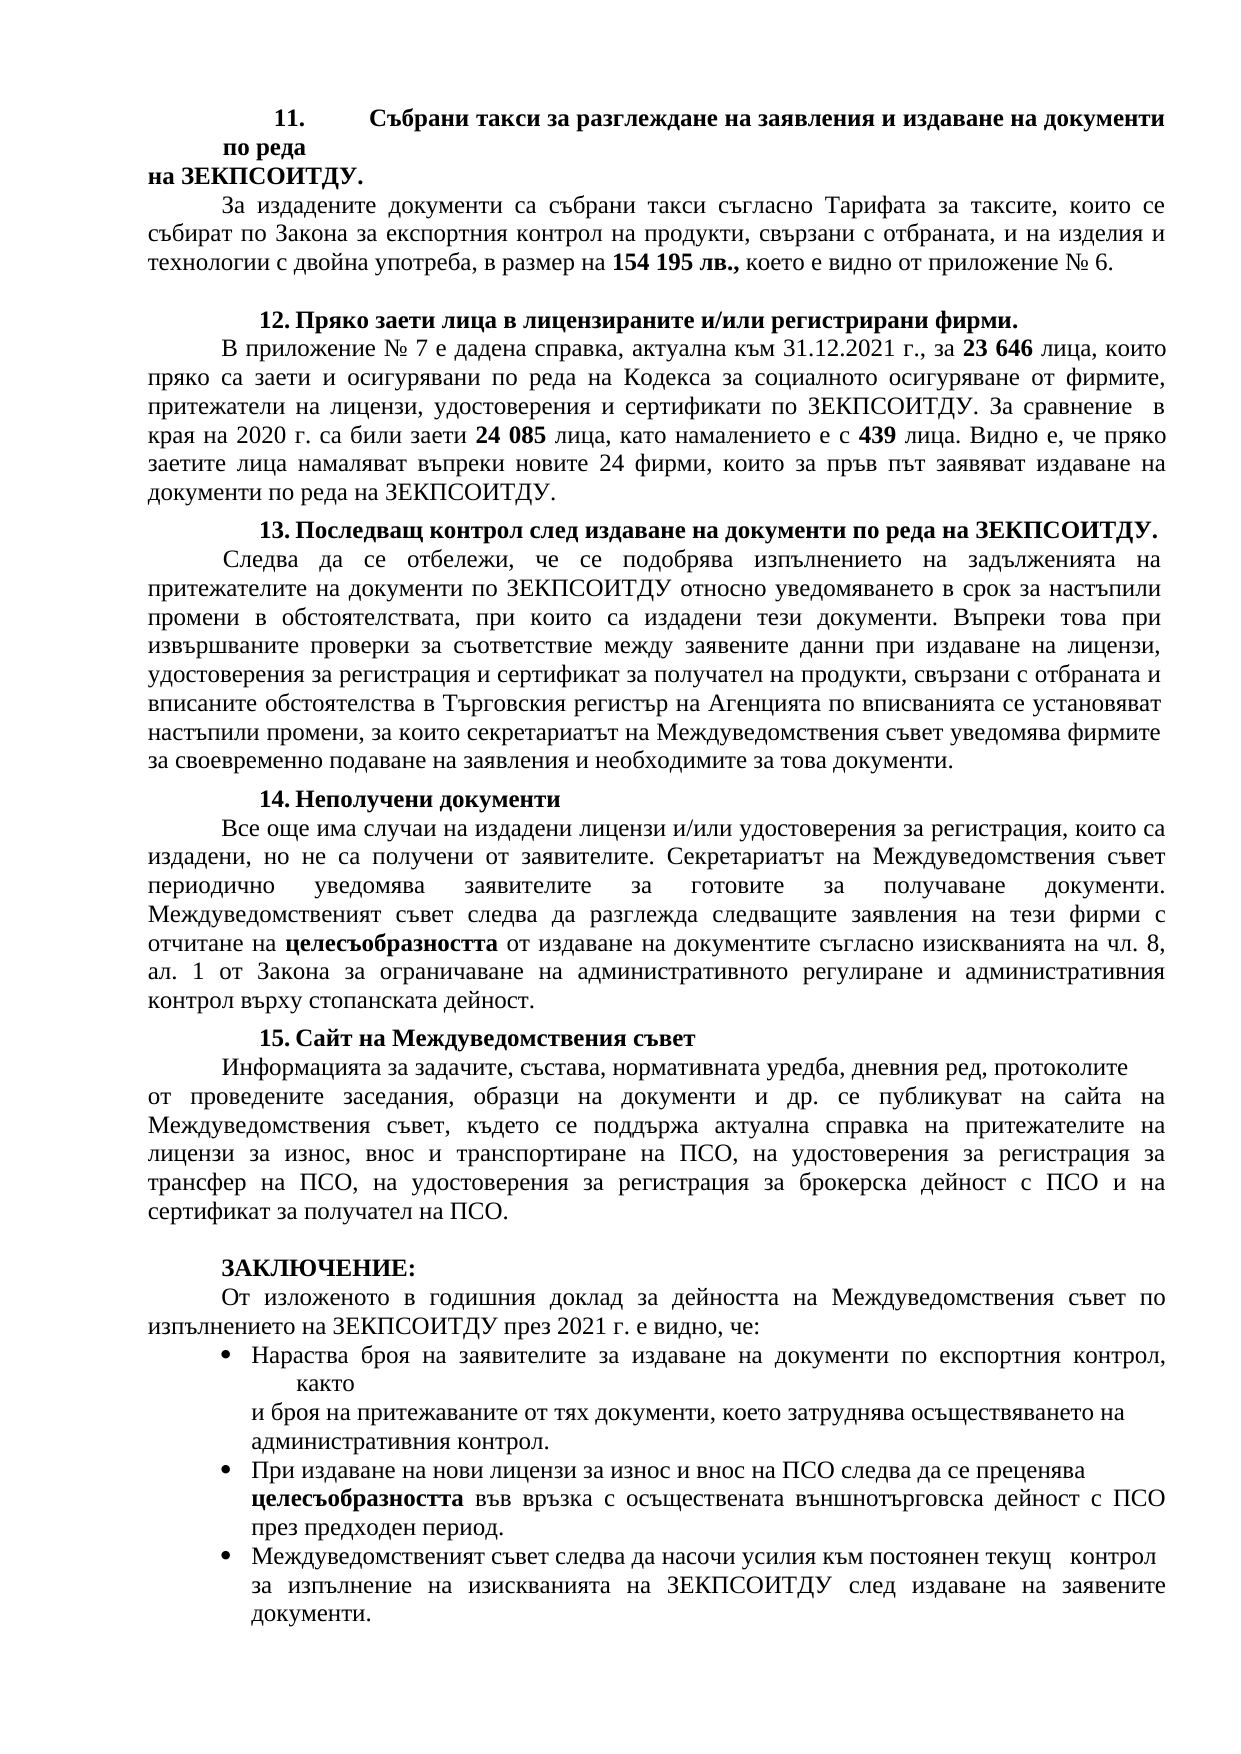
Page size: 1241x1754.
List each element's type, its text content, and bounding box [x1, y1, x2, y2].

text От изложеното в годишния доклад за дейността на Междуведомствения съвет по изпълнението на ЗЕКПСОИТДУ през 2021 г. е видно, че: [148, 1282, 1167, 1340]
text Информацията за задачите, състава, нормативната уредба, дневния ред, протоколите [148, 1052, 1167, 1081]
list Междуведомственият съвет следва да насочи усилия към постоянен текущ контрол [221, 1541, 1167, 1570]
list Пряко заети лица в лицензираните и/или регистрирани фирми. [223, 305, 1167, 333]
text и броя на притежаваните от тях документи, което затруднява осъществяването на [221, 1397, 1167, 1426]
text за изпълнение на изискванията на ЗЕКПСОИТДУ след издаване на заявените документи. [251, 1570, 1167, 1627]
text на ЗЕКПСОИТДУ. [148, 161, 1167, 190]
text Все още има случаи на издадени лицензи и/или удостоверения за регистрация, които са издадени, но не са получени от заявителите. Секретариатът на Междуведомствения съвет периодично уведомява заявителите за готовите за получаване документи. Междуведомственият съвет следва да разглежда следващите заявления на тези фирми с отчитане на целесъобразността от издаване на документите съгласно изискванията на чл. 8, ал. 1 от Закона за ограничаване на административното регулиране и административния контрол върху стопанската дейност. [148, 813, 1167, 1014]
list Неполучени документи [223, 784, 1167, 813]
text В приложение № 7 е дадена справка, актуална към 31.12.2021 г., за 23 646 лица, които пряко са заети и осигурявани по реда на Кодекса за социалното осигуряване от фирмите, притежатели на лицензи, удостоверения и сертификати по ЗЕКПСОИТДУ. За сравнение в края на 2020 г. са били заети 24 085 лица, като намалението е с 439 лица. Видно е, че пряко заетите лица намаляват въпреки новите 24 фирми, които за пръв път заявяват издаване на документи по реда на ЗЕКПСОИТДУ. [148, 333, 1167, 506]
list При издаване на нови лицензи за износ и внос на ПСО следва да се преценява [221, 1455, 1167, 1483]
list Последващ контрол след издаване на документи по реда на ЗЕКПСОИТДУ. [223, 516, 1167, 544]
text ЗАКЛЮЧЕНИЕ: [148, 1253, 1167, 1282]
text целесъобразността във връзка с осъществената външнотърговска дейност с ПСО през предходен период. [251, 1483, 1167, 1541]
list Сайт на Междуведомствения съвет [223, 1023, 1167, 1052]
list Нараства броя на заявителите за издаване на документи по експортния контрол, както [221, 1340, 1167, 1397]
text административния контрол. [251, 1426, 1167, 1455]
text Следва да се отбележи, че се подобрява изпълнението на задълженията на притежателите на документи по ЗЕКПСОИТДУ относно уведомяването в срок за настъпили промени в обстоятелствата, при които са издадени тези документи. Въпреки това при извършваните проверки за съответствие между заявените данни при издаване на лицензи, удостоверения за регистрация и сертификат за получател на продукти, свързани с отбраната и вписаните обстоятелства в Търговския регистър на Агенцията по вписванията се установяват настъпили промени, за които секретариатът на Междуведомствения съвет уведомява фирмите за своевременно подаване на заявления и необходимите за това документи. [148, 544, 1162, 774]
list Събрани такси за разглеждане на заявления и издаване на документи по реда [223, 103, 1167, 161]
text За издадените документи са събрани такси съгласно Тарифата за таксите, които се събират по Закона за експортния контрол на продукти, свързани с отбраната, и на изделия и технологии с двойна употреба, в размер на 154 195 лв., което е видно от приложение № 6. [148, 190, 1167, 276]
text от проведените заседания, образци на документи и др. се публикуват на сайта на Междуведомствения съвет, където се поддържа актуална справка на притежателите на лицензи за износ, внос и транспортиране на ПСО, на удостоверения за регистрация за трансфер на ПСО, на удостоверения за регистрация за брокерска дейност с ПСО и на сертификат за получател на ПСО. [148, 1081, 1167, 1225]
